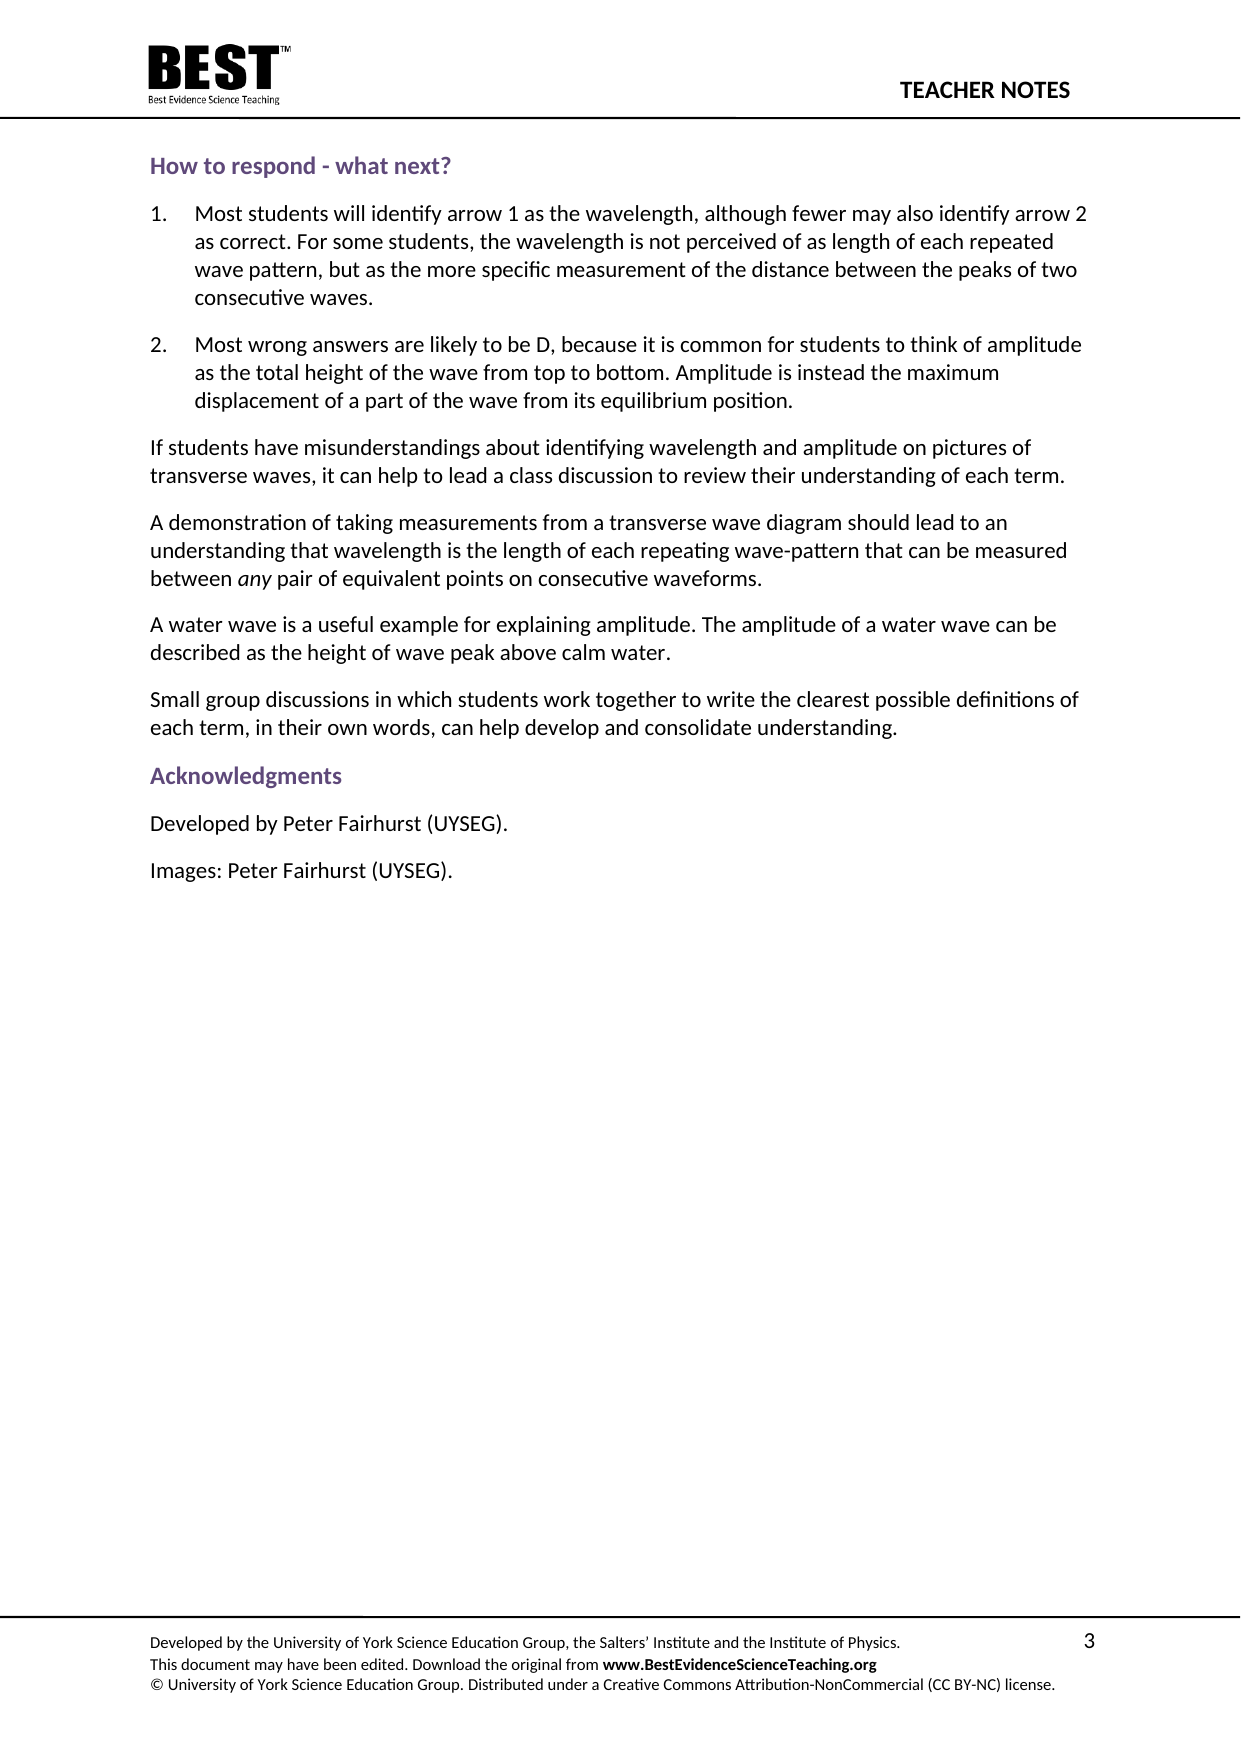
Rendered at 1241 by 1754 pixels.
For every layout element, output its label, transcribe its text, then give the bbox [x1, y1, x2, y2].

text How to respond - what next? [150, 150, 1090, 181]
text 1. Most students will identify arrow 1 as the wavelength, although fewer may also identify arrow 2 as correct. For some students, the wavelength is not perceived of as length of each repeated wave pattern, but as the more specific measurement of the distance between the peaks of two consecutive waves. [150, 199, 1090, 311]
text Small group discussions in which students work together to write the clearest possible definitions of each term, in their own words, can help develop and consolidate understanding. [150, 685, 1090, 741]
picture [148, 44, 291, 105]
text If students have misunderstandings about identifying wavelength and amplitude on pictures of transverse waves, it can help to lead a class discussion to review their understanding of each term. [150, 433, 1090, 489]
text A demonstration of taking measurements from a transverse wave diagram should lead to an understanding that wavelength is the length of each repeating wave-pattern that can be measured between any pair of equivalent points on consecutive waveforms. [150, 508, 1090, 592]
text Developed by Peter Fairhurst (UYSEG). [150, 809, 1090, 837]
text Images: Peter Fairhurst (UYSEG). [150, 856, 1090, 884]
text A water wave is a useful example for explaining amplitude. The amplitude of a water wave can be described as the height of wave peak above calm water. [150, 611, 1090, 667]
text 2. Most wrong answers are likely to be D, because it is common for students to think of amplitude as the total height of the wave from top to bottom. Amplitude is instead the maximum displacement of a part of the wave from its equilibrium position. [150, 330, 1090, 414]
text Acknowledgments [150, 760, 1090, 791]
